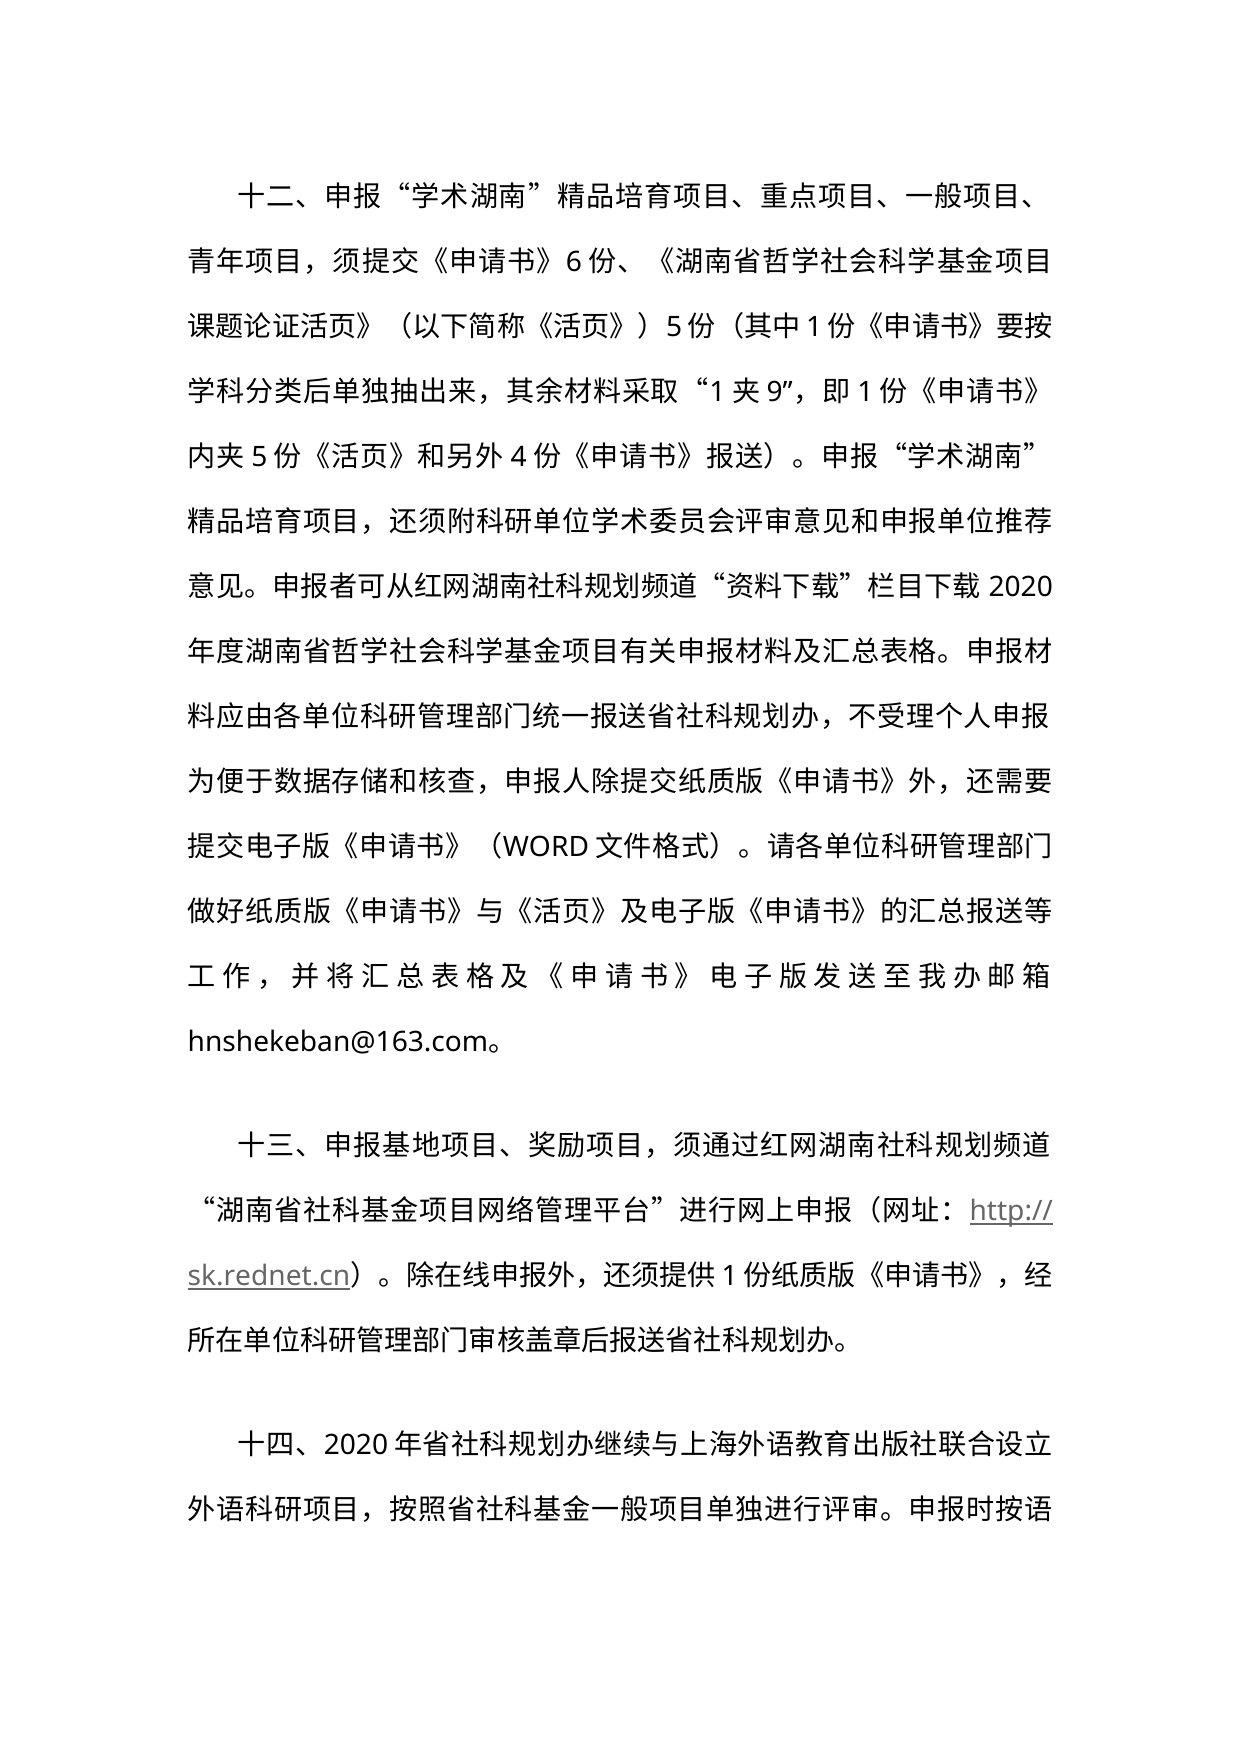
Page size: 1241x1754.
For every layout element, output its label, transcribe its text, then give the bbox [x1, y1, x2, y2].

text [187, 1410, 1053, 1540]
text 十三、申报基地项目、奖励项目，须通过红网湖南社科规划频道“湖南省社科基金项目网络管理平台”进行网上申报（网址：http://sk.rednet.cn）。除在线申报外，还须提供1份纸质版《申请书》，经所在单位科研管理部门审核盖章后报送省社科规划办。 [187, 1111, 1053, 1371]
text 十二、申报“学术湖南”精品培育项目、重点项目、一般项目、青年项目，须提交《申请书》6份、《湖南省哲学社会科学基金项目课题论证活页》（以下简称《活页》）5份（其中1份《申请书》要按学科分类后单独抽出来，其余材料采取“1夹9”，即1份《申请书》内夹5份《活页》和另外4份《申请书》报送）。申报“学术湖南”精品培育项目，还须附科研单位学术委员会评审意见和申报单位推荐意见。申报者可从红网湖南社科规划频道“资料下载”栏目下载2020年度湖南省哲学社会科学基金项目有关申报材料及汇总表格。申报材料应由各单位科研管理部门统一报送省社科规划办，不受理个人申报。为便于数据存储和核查，申报人除提交纸质版《申请书》外，还需要提交电子版《申请书》（WORD文件格式）。请各单位科研管理部门做好纸质版《申请书》与《活页》及电子版《申请书》的汇总报送等工作，并将汇总表格及《申请书》电子版发送至我办邮箱hnshekeban@163.com。 [187, 162, 1053, 1072]
